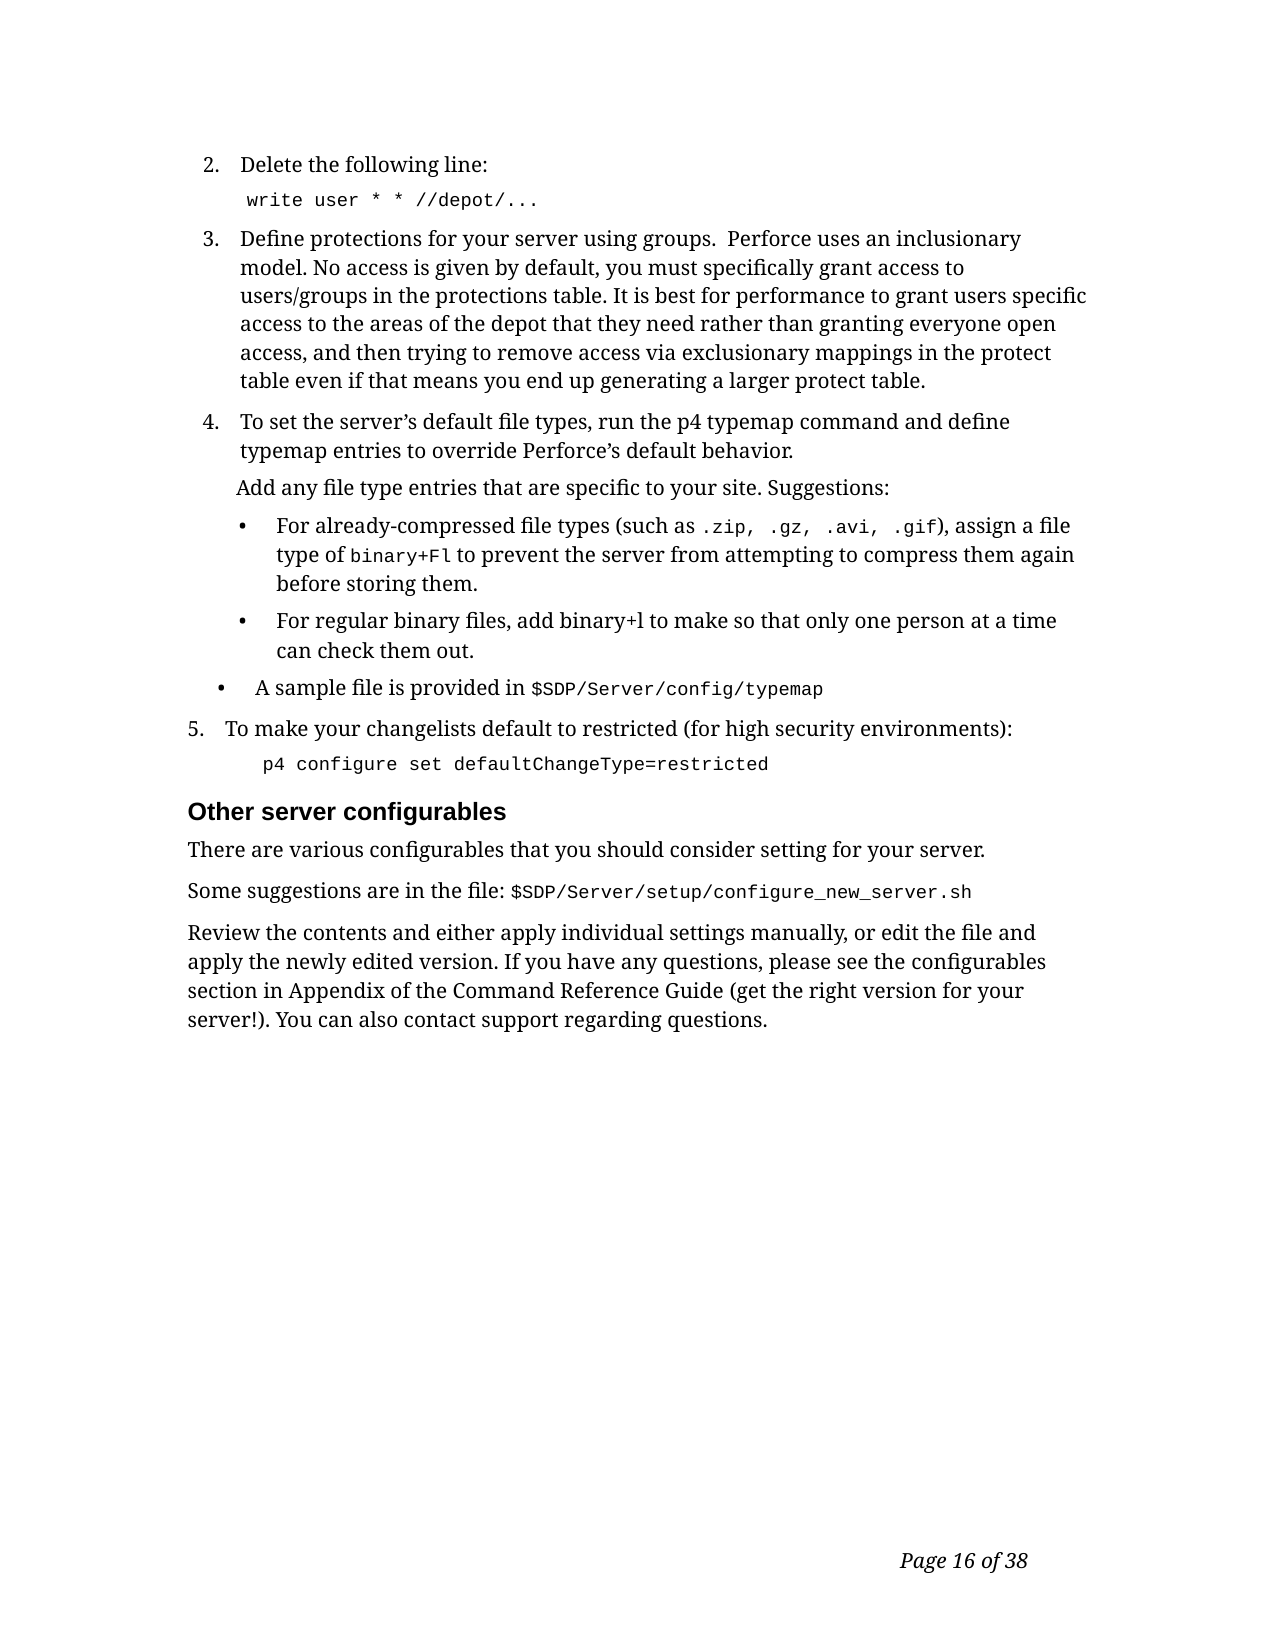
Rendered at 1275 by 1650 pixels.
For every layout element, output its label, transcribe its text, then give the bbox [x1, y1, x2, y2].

list Define protections for your server using groups. Perforce uses an inclusionary model. No access is given by default, you must specifically grant access to users/groups in the protections table. It is best for performance to grant users specific access to the areas of the depot that they need rather than granting everyone open access, and then trying to remove access via exclusionary mappings in the protect table even if that means you end up generating a larger protect table. [202, 224, 1087, 395]
list To set the server’s default file types, run the p4 typemap command and define typemap entries to override Perforce’s default behavior. [202, 407, 1087, 464]
subtitle Other server configurables [187, 797, 1042, 826]
list Delete the following line: [203, 150, 1087, 178]
text Some suggestions are in the file: $SDP/Server/setup/configure_new_server.sh [187, 876, 1087, 905]
list To make your changelists default to restricted (for high security environments): [187, 714, 1087, 743]
list For already-compressed file types (such as .zip, .gz, .avi, .gif), assign a file type of binary+Fl to prevent the server from attempting to compress them again before storing them. [239, 510, 1087, 598]
text p4 configure set defaultChangeType=restricted [247, 747, 1087, 776]
text There are various configurables that you should consider setting for your server. [187, 834, 1087, 863]
text Review the contents and either apply individual settings manually, or edit the file and apply the newly edited version. If you have any questions, please see the configurables section in Appendix of the Command Reference Guide (get the right version for your server!). You can also contact support regarding questions. [187, 917, 1087, 1034]
list A sample file is provided in $SDP/Server/config/typemap [217, 673, 1087, 702]
text Add any file type entries that are specific to your site. Suggestions: [225, 473, 1087, 502]
text write user * * //depot/... [247, 183, 1087, 212]
list For regular binary files, add binary+l to make so that only one person at a time can check them out. [239, 606, 1087, 664]
